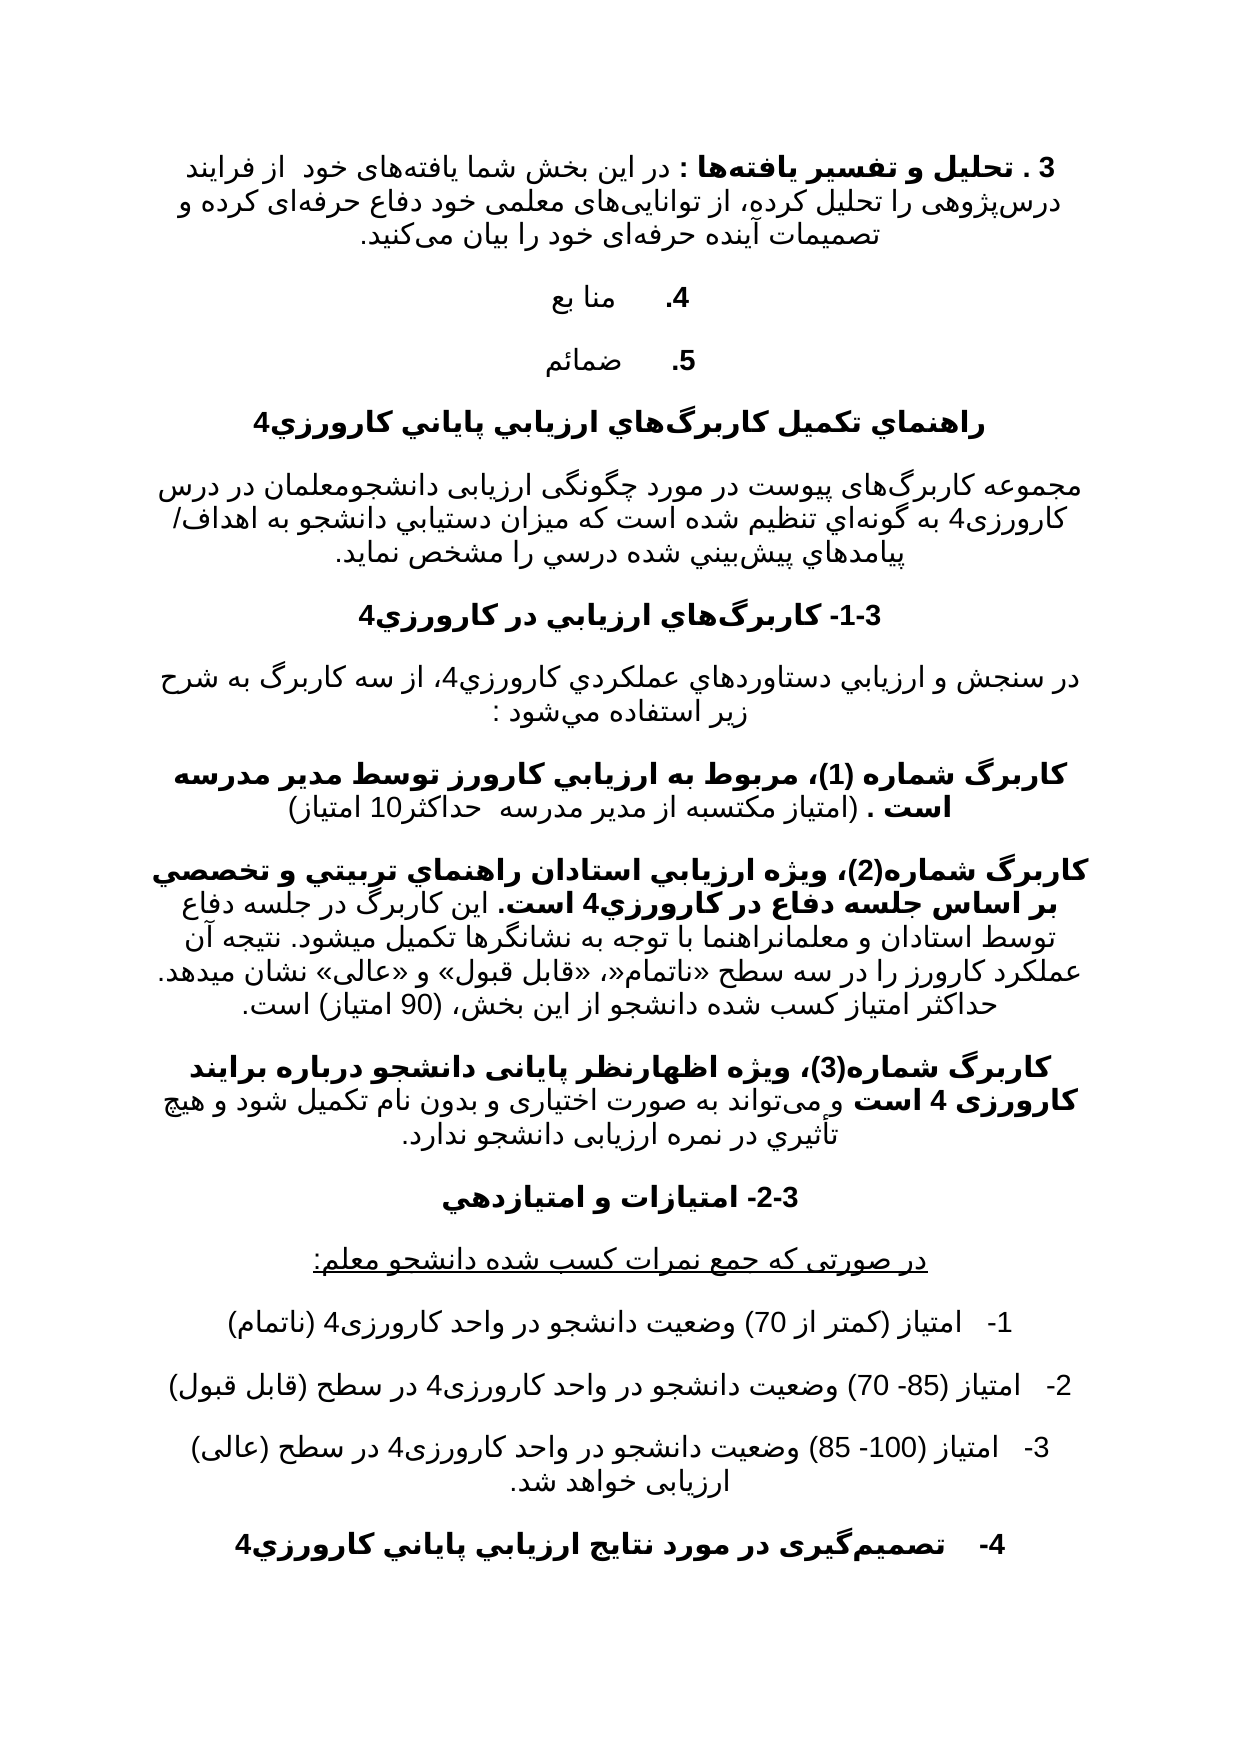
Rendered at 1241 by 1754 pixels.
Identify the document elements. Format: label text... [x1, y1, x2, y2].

text 2- امتياز (85- 70) وضعیت دانشجو در واحد کارورزی4 در سطح (قابل قبول) [150, 1368, 1090, 1401]
text در سنجش و ارزيابي دستاوردهاي عملكردي كارورزي4، از سه كاربرگ به شرح زير استفاده مي‌شود : [150, 660, 1090, 727]
text كاربرگ شماره (1)، مربوط به ارزيابي كارورز توسط مدیر مدرسه است . (امتیاز مکتسبه از مدیر مدرسه حداکثر10 امتياز) [150, 757, 1090, 824]
text در صورتی که جمع نمرات کسب شده دانشجو معلم: [150, 1242, 1090, 1276]
text 4. منا بع [150, 280, 1090, 313]
text كاربرگ شماره(2)، ويژه ارزيابي استادان راهنماي تربيتي و تخصصي بر اساس جلسه دفاع در كارورزي4 است. اين كاربرگ در جلسه دفاع توسط استادان و معلمانراهنما با توجه به نشانگرها تکمیل میشود. نتیجه آن عملكرد كارورز را در سه سطح «ناتمام«، «قابل قبول» و «عالی» نشان میدهد. حداکثر امتیاز کسب شده دانشجو از این بخش، (90 امتیاز) است. [150, 853, 1090, 1021]
text راهنماي تكميل كاربرگ‌هاي ارزيابي پاياني كارورزي4 [150, 405, 1090, 439]
text 3 . تحلیل و تفسیر یافته‌ها : در این بخش شما یافته‌های خود از فرایند درس‌پژوهی را تحلیل کرده، از توانایی‌های معلمی خود دفاع حرفه‌ای کرده و تصمیمات آینده حرفه‌ای خود را بیان می‌کنید. [150, 150, 1090, 251]
text 5. ضمائم [150, 342, 1090, 376]
text 1-3- كاربرگ‌هاي ارزيابي در كارورزي4 [150, 598, 1090, 631]
text 1- امتياز (کمتر از 70) وضعیت دانشجو در واحد کارورزی4 (ناتمام) [150, 1305, 1090, 1338]
text 3- امتياز (100- 85) وضعیت دانشجو در واحد کارورزی4 در سطح (عالی) ارزیابی خواهد شد. [150, 1430, 1090, 1497]
text كاربرگ شماره(3)، ويژه اظهارنظر پایانی دانشجو درباره برايند کارورزی 4 است و می‌تواند به صورت اختیاری و بدون نام تکمیل شود و هیچ تأثيري در نمره ارزیابی دانشجو ندارد. [150, 1050, 1090, 1150]
text 2-3- امتيازات و امتيازدهي [150, 1179, 1090, 1213]
text مجموعه كاربرگ‌های پیوست در مورد چگونگی ارزیابی دانشجومعلمان در درس کارورزی4 به گونه‌اي تنظيم شده است كه ميزان دستيابي دانشجو به اهداف/ پيامدهاي پيش‌بيني شده درسي را مشخص نمايد. [150, 468, 1090, 568]
text 4- تصمیم‌گیری در مورد نتایج ارزيابي پاياني كارورزي4 [150, 1527, 1090, 1560]
